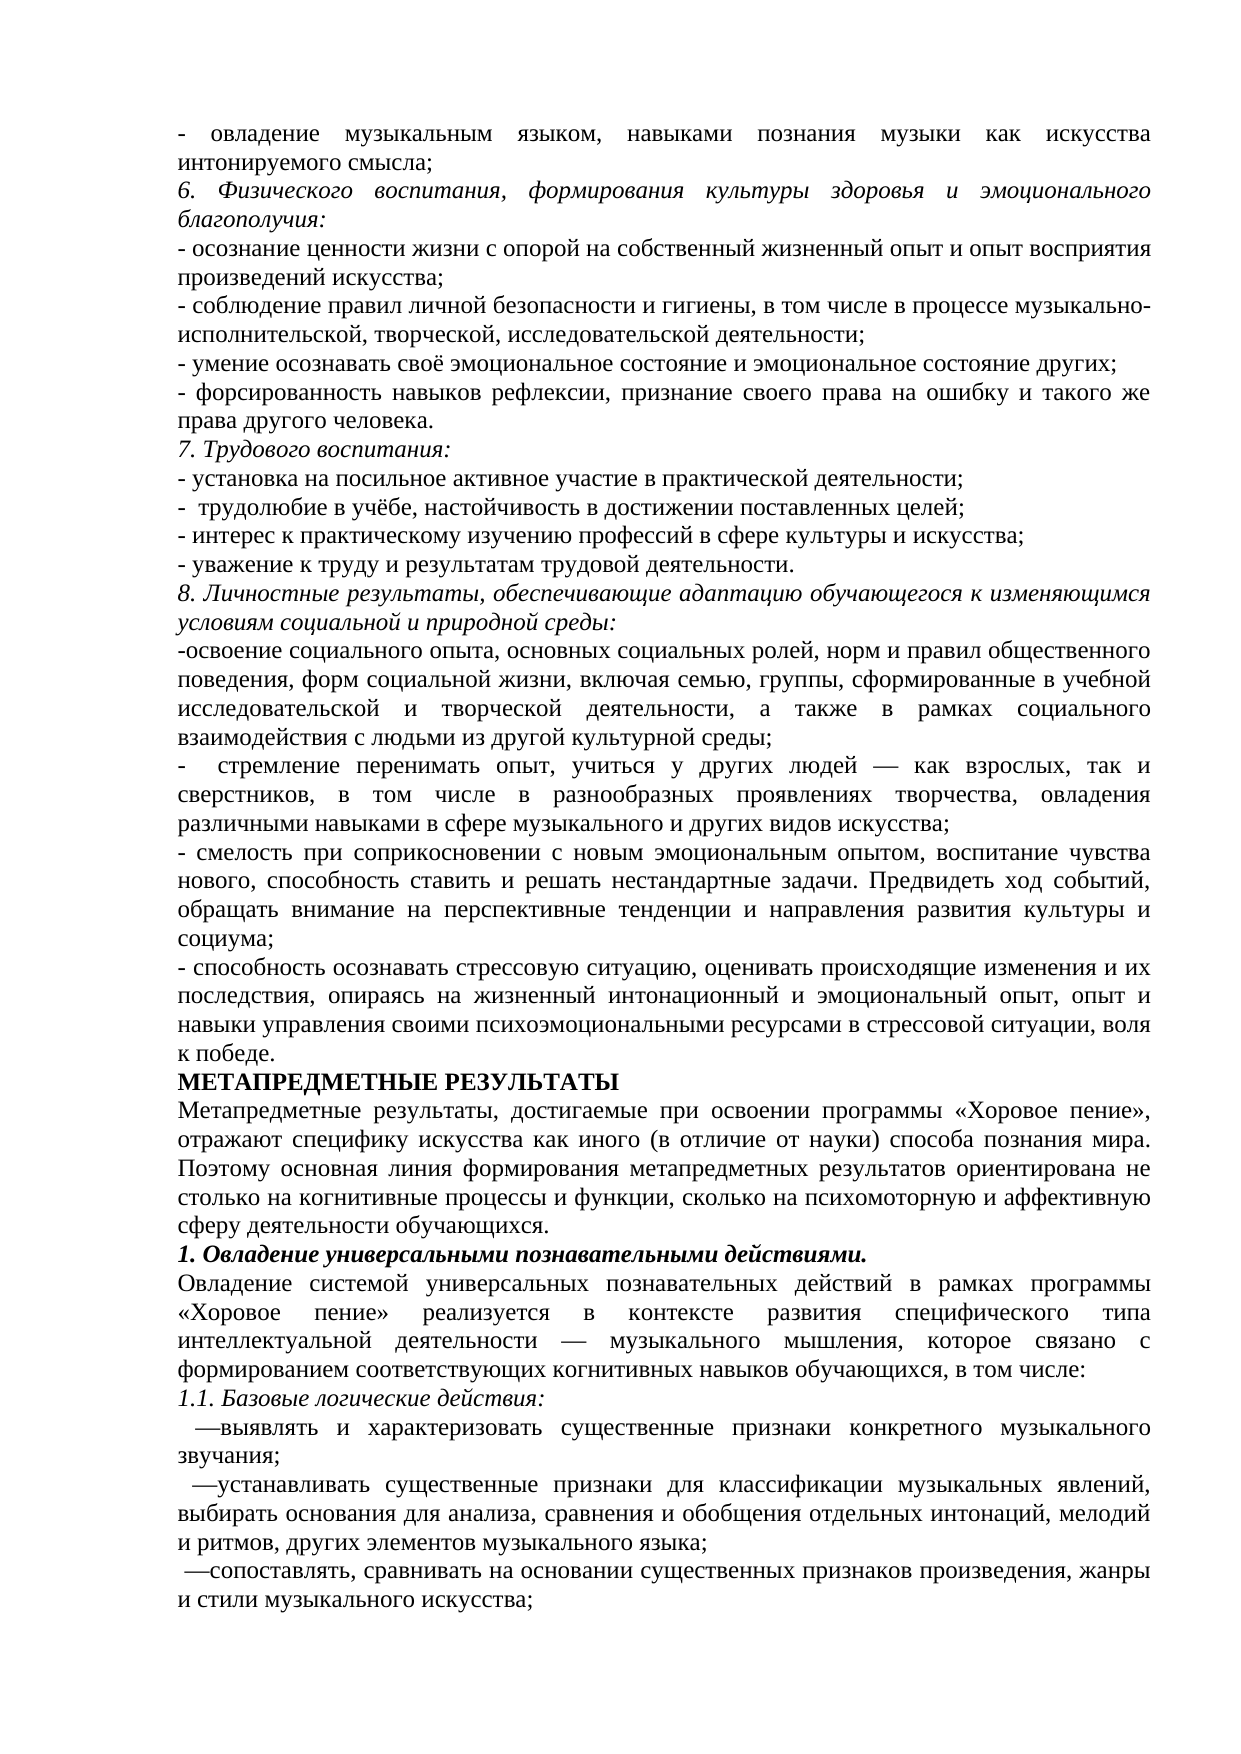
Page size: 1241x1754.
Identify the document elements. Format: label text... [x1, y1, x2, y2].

text - смелость при соприкосновении с новым эмоциональным опытом, воспитание чувства нового, способность ставить и решать нестандартные задачи. Предвидеть ход событий, обращать внимание на перспективные тенденции и направления развития культуры и социума; [177, 837, 1152, 952]
text - установка на посильное активное участие в практической деятельности; [177, 463, 1152, 492]
text - уважение к труду и результатам трудовой деятельности. [177, 549, 1152, 578]
text Метапредметные результаты, достигаемые при освоении программы «Хоровое пение», отражают специфику искусства как иного (в отличие от науки) способа познания мира. Поэтому основная линия формирования метапредметных результатов ориентирована не столько на когнитивные процессы и функции, сколько на психомоторную и аффективную сферу деятельности обучающихся. [177, 1096, 1152, 1239]
text - овладение музыкальным языком, навыками познания музыки как искусства интонируемого смысла; [177, 118, 1152, 176]
text 8. Личностные результаты, обеспечивающие адаптацию обучающегося к изменяющимся условиям социальной и природной среды: [177, 578, 1152, 636]
text —выявлять и характеризовать существенные признаки конкретного музыкального звучания; [177, 1412, 1152, 1469]
text -освоение социального опыта, основных социальных ролей, норм и правил общественного поведения, форм социальной жизни, включая семью, группы, сформированные в учебной исследовательской и творческой деятельности, а также в рамках социального взаимодействия с людьми из другой культурной среды; [177, 636, 1152, 751]
text - умение осознавать своё эмоциональное состояние и эмоциональное состояние других; [177, 348, 1152, 377]
text —устанавливать существенные признаки для классификации музыкальных явлений, выбирать основания для анализа, сравнения и обобщения отдельных интонаций, мелодий и ритмов, других элементов музыкального языка; [177, 1469, 1152, 1556]
text - соблюдение правил личной безопасности и гигиены, в том числе в процессе музыкально-исполнительской, творческой, исследовательской деятельности; [177, 291, 1152, 348]
text 6. Физического воспитания, формирования культуры здоровья и эмоционального благополучия: [177, 176, 1152, 233]
text Овладение системой универсальных познавательных действий в рамках программы «Хоровое пение» реализуется в контексте развития специфического типа интеллектуальной деятельности — музыкального мышления, которое связано с формированием соответствующих когнитивных навыков обучающихся, в том числе: [177, 1268, 1152, 1383]
text —сопоставлять, сравнивать на основании существенных признаков произведения, жанры и стили музыкального искусства; [177, 1556, 1152, 1613]
text 1.1. Базовые логические действия: [177, 1383, 1152, 1412]
text - способность осознавать стрессовую ситуацию, оценивать происходящие изменения и их последствия, опираясь на жизненный интонационный и эмоциональный опыт, опыт и навыки управления своими психоэмоциональными ресурсами в стрессовой ситуации, воля к победе. [177, 952, 1152, 1067]
text - интерес к практическому изучению профессий в сфере культуры и искусства; [177, 521, 1152, 549]
text - осознание ценности жизни с опорой на собственный жизненный опыт и опыт восприятия произведений искусства; [177, 233, 1152, 291]
text - трудолюбие в учёбе, настойчивость в достижении поставленных целей; [177, 492, 1152, 521]
text - стремление перенимать опыт, учиться у других людей — как взрослых, так и сверстников, в том числе в разнообразных проявлениях творчества, овладения различными навыками в сфере музыкального и других видов искусства; [177, 751, 1152, 837]
text - форсированность навыков рефлексии, признание своего права на ошибку и такого же права другого человека. [177, 377, 1152, 434]
text МЕТАПРЕДМЕТНЫЕ РЕЗУЛЬТАТЫ [177, 1067, 1152, 1096]
text 7. Трудового воспитания: [177, 434, 1152, 463]
text 1. Овладение универсальными познавательными действиями. [177, 1239, 1152, 1268]
